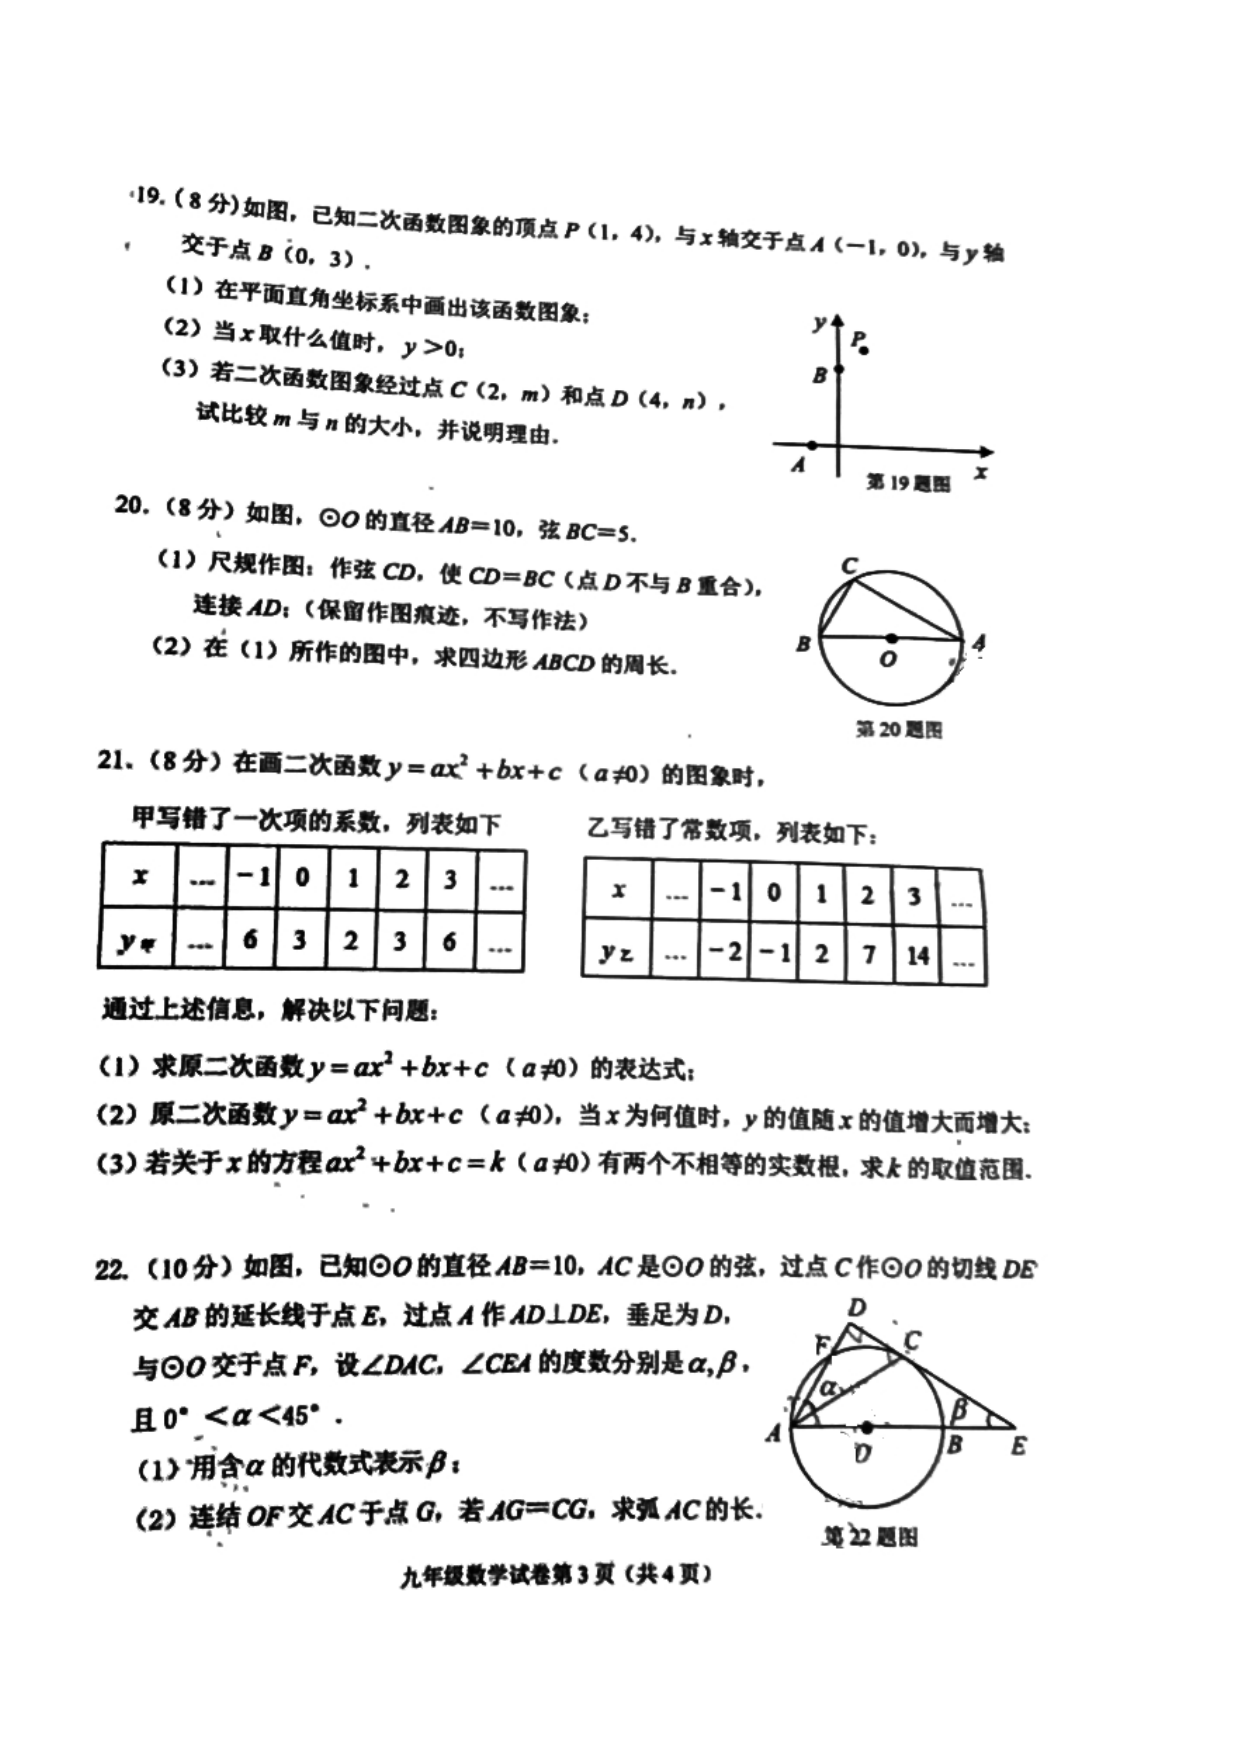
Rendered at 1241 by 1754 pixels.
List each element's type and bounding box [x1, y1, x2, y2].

picture [59, 129, 1071, 1625]
